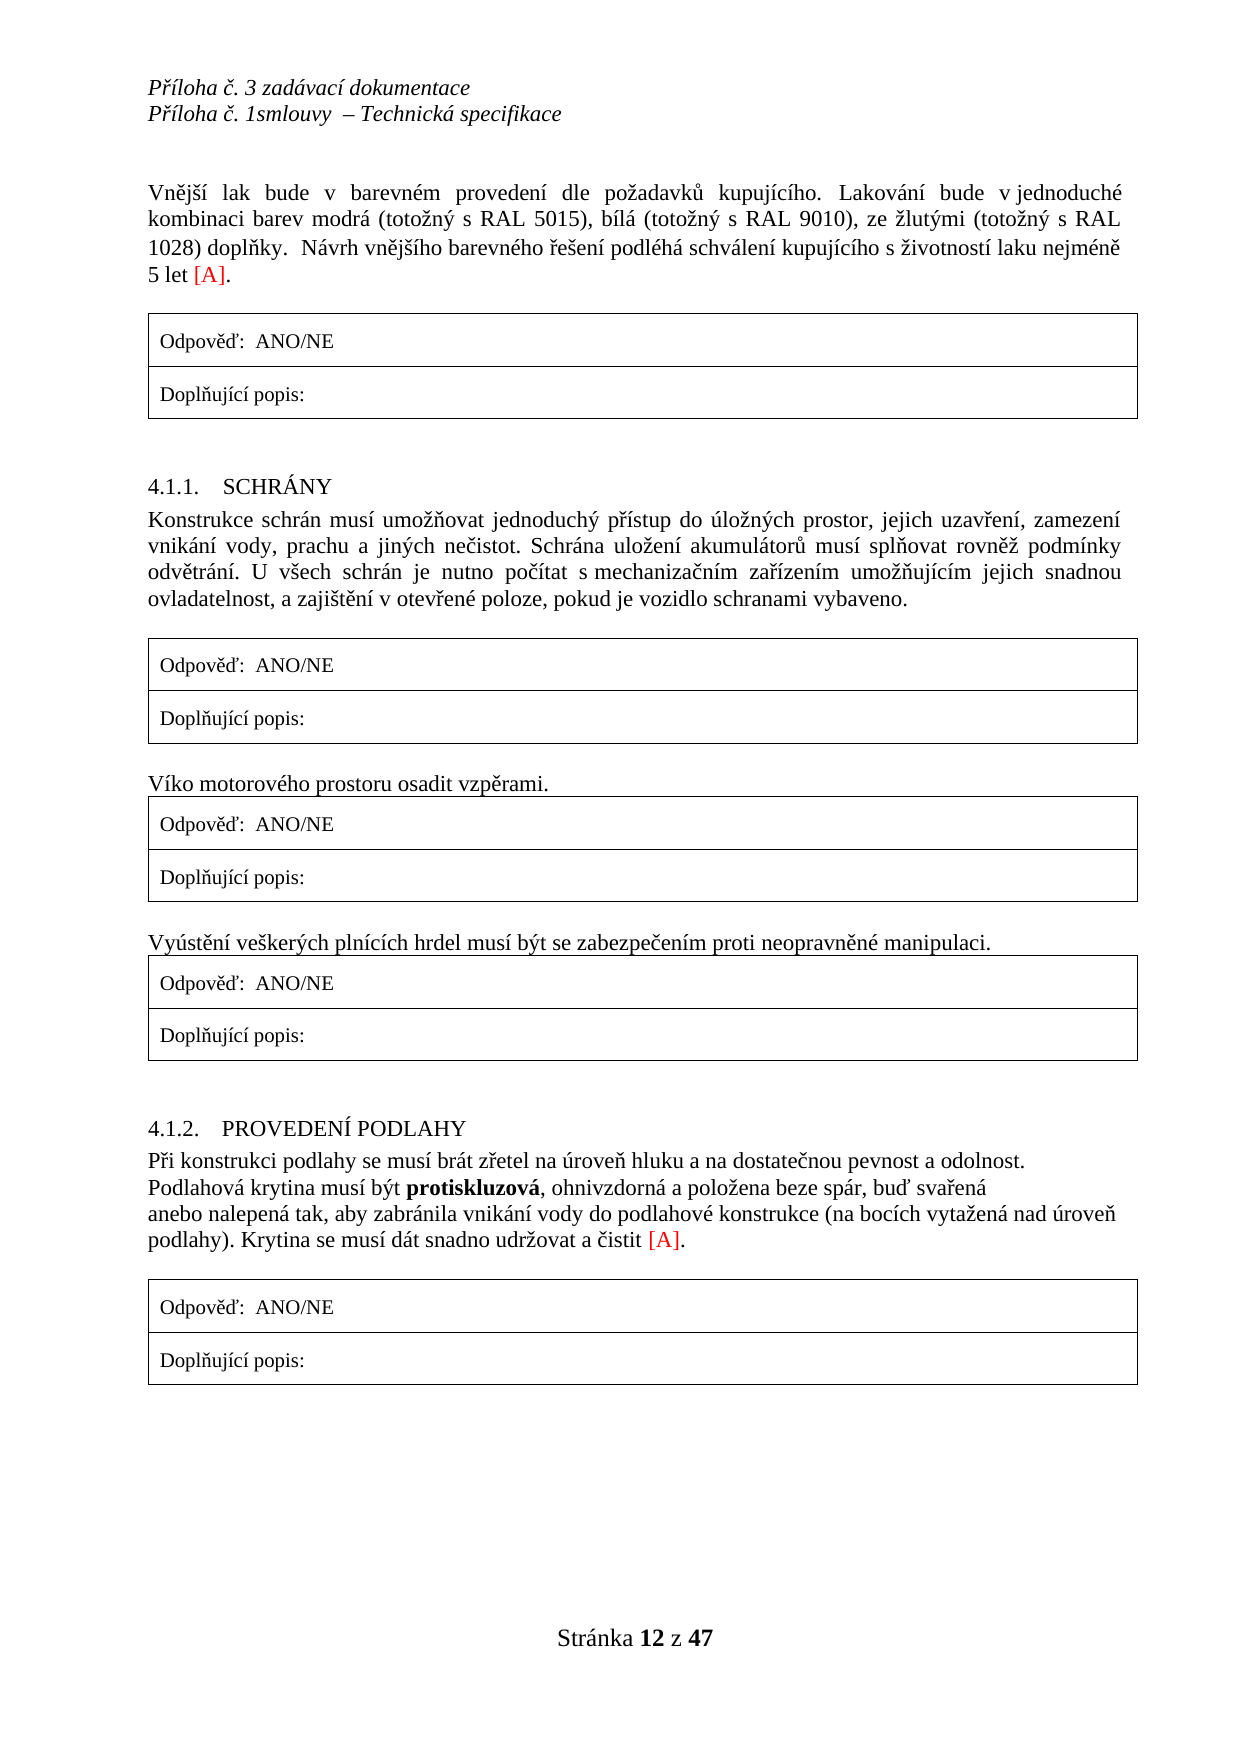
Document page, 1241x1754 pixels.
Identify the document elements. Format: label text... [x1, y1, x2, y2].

table_cell Doplňující popis: [149, 1009, 1137, 1060]
table_cell Doplňující popis: [149, 1333, 1137, 1384]
subtitle Schrány [148, 473, 1122, 499]
table_header Odpověď: ANO/NE [149, 797, 1137, 849]
table_header Odpověď: ANO/NE [149, 956, 1137, 1007]
table_header Odpověď: ANO/NE [149, 639, 1137, 690]
subtitle Provedení podlahy [148, 1115, 1122, 1141]
table_cell Doplňující popis: [149, 850, 1137, 901]
table_cell Doplňující popis: [149, 367, 1137, 418]
text Víko motorového prostoru osadit vzpěrami. [148, 770, 1122, 796]
text Vnější lak bude v barevném provedení dle požadavků kupujícího. Lakování bude v jednoduché kombinaci barev modrá (totožný s RAL 5015), bílá (totožný s RAL 9010), ze žlutými (totožný s RAL 1028) doplňky. Návrh vnějšího barevného řešení podléhá schválení kupujícího s životností laku nejméně 5 let [A]. [148, 179, 1122, 287]
text Při konstrukci podlahy se musí brát zřetel na úroveň hluku a na dostatečnou pevnost a odolnost. Podlahová krytina musí být protiskluzová, ohnivzdorná a položena beze spár, buď svařená anebo nalepená tak, aby zabránila vnikání vody do podlahové konstrukce (na bocích vytažená nad úroveň podlahy). Krytina se musí dát snadno udržovat a čistit [A]. [148, 1147, 1122, 1253]
text Konstrukce schrán musí umožňovat jednoduchý přístup do úložných prostor, jejich uzavření, zamezení vnikání vody, prachu a jiných nečistot. Schrána uložení akumulátorů musí splňovat rovněž podmínky odvětrání. U všech schrán je nutno počítat s mechanizačním zařízením umožňujícím jejich snadnou ovladatelnost, a zajištění v otevřené poloze, pokud je vozidlo schranami vybaveno. [148, 506, 1122, 611]
table_cell Doplňující popis: [149, 691, 1137, 742]
table_header Odpověď: ANO/NE [149, 314, 1137, 366]
text Vyústění veškerých plnících hrdel musí být se zabezpečením proti neopravněné manipulaci. [148, 929, 1122, 955]
table_header Odpověď: ANO/NE [149, 1280, 1137, 1332]
